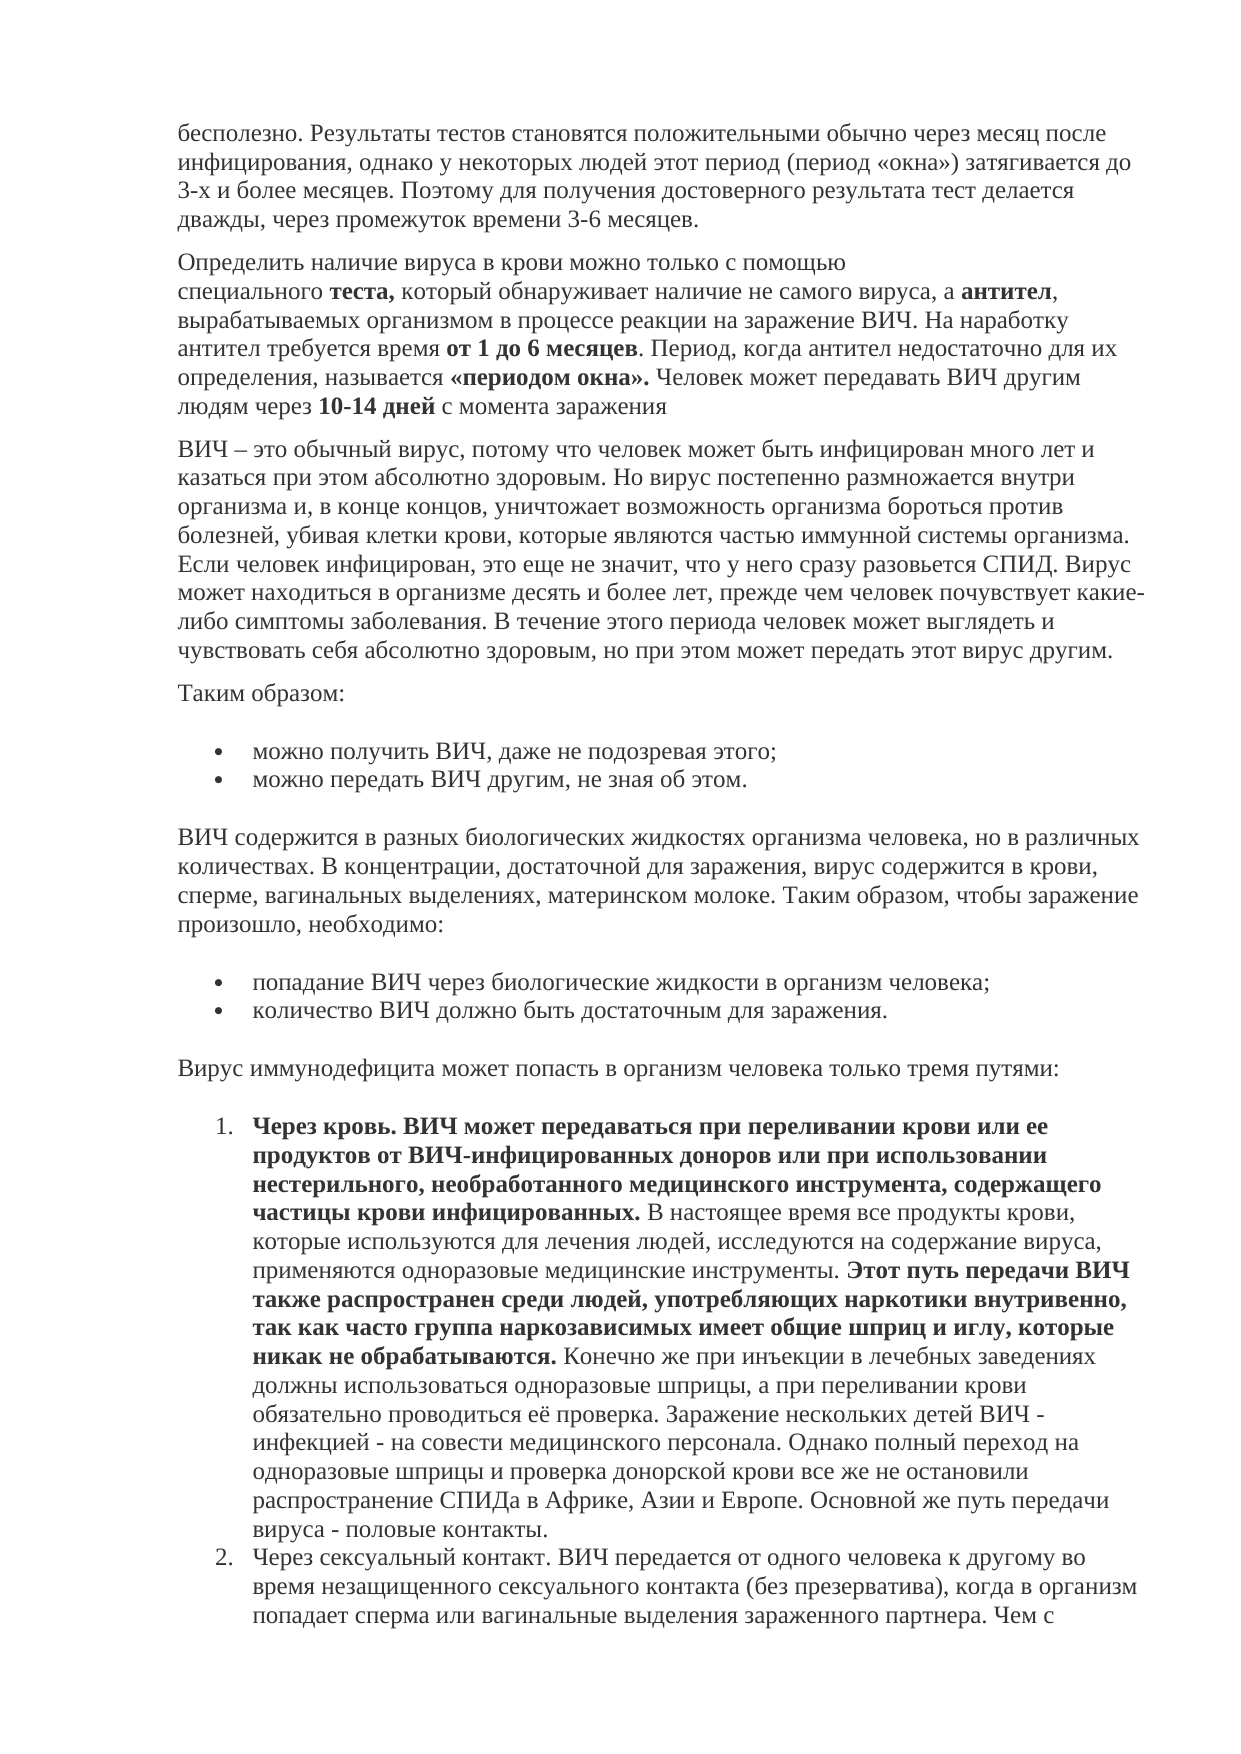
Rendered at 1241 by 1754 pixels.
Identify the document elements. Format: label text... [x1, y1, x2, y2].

list попадание ВИЧ через биологические жидкости в организм человека; [215, 967, 1152, 995]
list количество ВИЧ должно быть достаточным для заражения. [215, 995, 1152, 1024]
list Через кровь. ВИЧ может передаваться при переливании крови или ее продуктов от ВИЧ-инфицированных доноров или при использовании нестерильного, необработанного медицинского инструмента, содержащего частицы крови инфицированных. В настоящее время все продукты крови, которые используются для лечения людей, исследуются на содержание вируса, применяются одноразовые медицинские инструменты. Этот путь передачи ВИЧ также распространен среди людей, употребляющих наркотики внутривенно, так как часто группа наркозависимых имеет общие шприц и иглу, которые никак не обрабатываются. Конечно же при инъекции в лечебных заведениях должны использоваться одноразовые шприцы, а при переливании крови обязательно проводиться её проверка. Заражение нескольких детей ВИЧ - инфекцией - на совести медицинского персонала. Однако полный переход на одноразовые шприцы и проверка донорской крови все же не остановили распространение СПИДа в Африке, Азии и Европе. Основной же путь передачи вируса - половые контакты. [215, 1111, 1152, 1542]
text Вирус иммунодефицита может попасть в организм человека только тремя путями: [177, 1053, 1152, 1082]
text ВИЧ – это обычный вирус, потому что человек может быть инфицирован много лет и казаться при этом абсолютно здоровым. Но вирус постепенно размножается внутри организма и, в конце концов, уничтожает возможность организма бороться против болезней, убивая клетки крови, которые являются частью иммунной системы организма. Если человек инфицирован, это еще не значит, что у него сразу разовьется СПИД. Вирус может находиться в организме десять и более лет, прежде чем человек почувствует какие-либо симптомы заболевания. В течение этого периода человек может выглядеть и чувствовать себя абсолютно здоровым, но при этом может передать этот вирус другим. [177, 434, 1152, 664]
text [177, 118, 1152, 233]
text ВИЧ содержится в разных биологических жидкостях организма человека, но в различных количествах. В концентрации, достаточной для заражения, вирус содержится в крови, сперме, вагинальных выделениях, материнском молоке. Таким образом, чтобы заражение произошло, необходимо: [177, 822, 1152, 937]
text Определить наличие вируса в крови можно только с помощью специального теста, который обнаруживает наличие не самого вируса, а антител, вырабатываемых организмом в процессе реакции на заражение ВИЧ. На наработку антител требуется время от 1 до 6 месяцев. Период, когда антител недостаточно для их определения, называется «периодом окна». Человек может передавать ВИЧ другим людям через 10-14 дней с момента заражения [177, 247, 1152, 420]
list можно получить ВИЧ, даже не подозревая этого; [215, 736, 1152, 764]
text Таким образом: [177, 678, 1152, 707]
list можно передать ВИЧ другим, не зная об этом. [215, 764, 1152, 793]
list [215, 1542, 1152, 1629]
